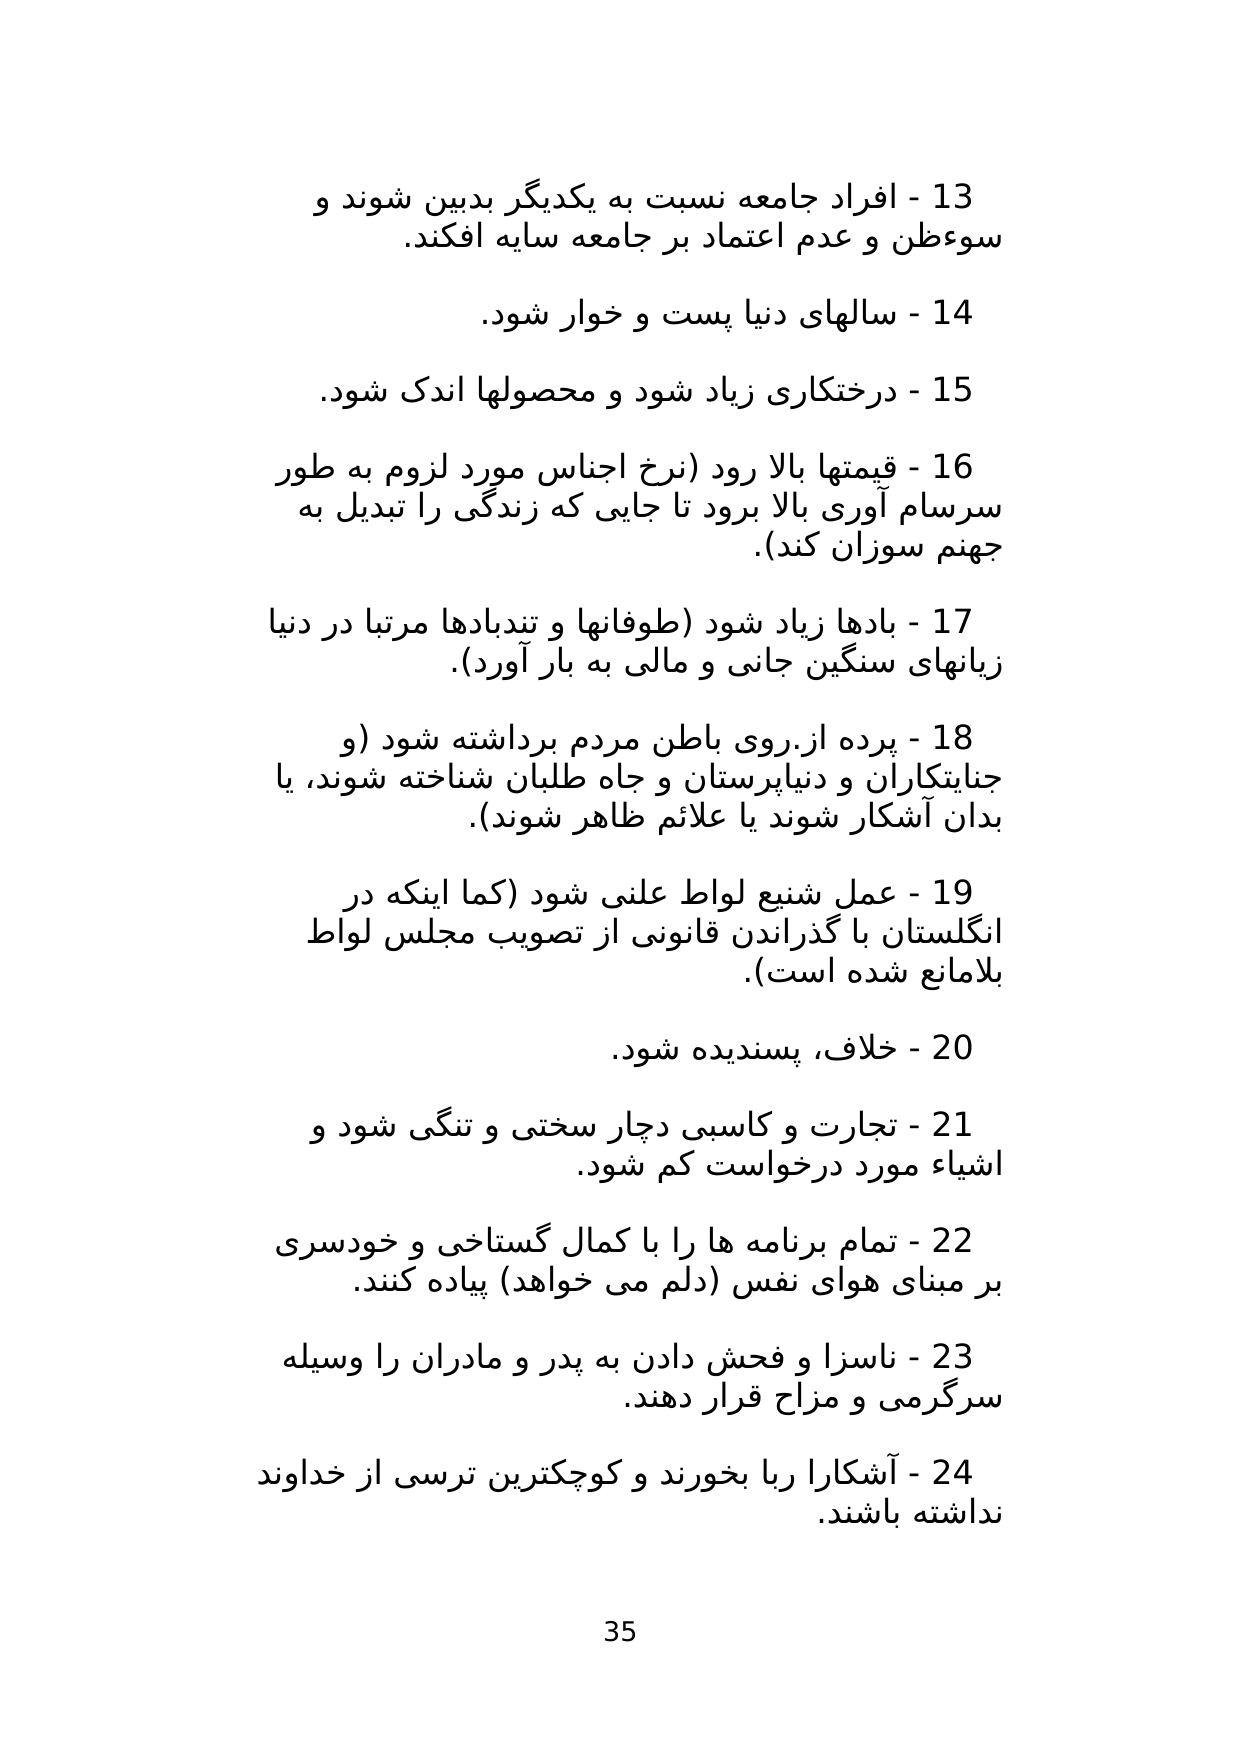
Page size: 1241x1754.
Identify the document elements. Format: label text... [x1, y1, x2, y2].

text 13 - افراد جامعه نسبت به یکدیگر بدبین شوند و سوءظن و عدم اعتماد بر جامعه سایه افکند. [236, 177, 1004, 255]
text 22 - تمام برنامه ها را با کمال گستاخی و خودسری بر مبنای هوای نفس (دلم می خواهد) پیاده کنند. [236, 1222, 1004, 1299]
text 18 - پرده از.روی باطن مردم برداشته شود (و جنایتکاران و دنیاپرستان و جاه طلبان شناخته شوند، یا بدان آشکار شوند یا علائم ظاهر شوند). [236, 718, 1004, 835]
text 19 - عمل شنیع لواط علنی شود (کما اینکه در انگلستان با گذراندن قانونی از تصویب مجلس لواط بلامانع شده است). [236, 873, 1004, 990]
text 23 - ناسزا و فحش دادن به پدر و مادران را وسیله سرگرمی و مزاح قرار دهند. [236, 1338, 1004, 1415]
text 24 - آشکارا ربا بخورند و کوچکترین ترسی از خداوند نداشته باشند. [236, 1454, 1004, 1531]
text 15 - درختکاری زیاد شود و محصولها اندک شود. [236, 370, 1004, 409]
text 16 - قیمتها بالا رود (نرخ اجناس مورد لزوم به طور سرسام آوری بالا برود تا جایی که زندگی را تبدیل به جهنم سوزان کند). [236, 448, 1004, 564]
text 17 - بادها زیاد شود (طوفانها و تندبادها مرتبا در دنیا زیانهای سنگین جانی و مالی به بار آورد). [236, 602, 1004, 680]
text 21 - تجارت و کاسبی دچار سختی و تنگی شود و اشیاء مورد درخواست کم شود. [236, 1106, 1004, 1183]
text 20 - خلاف، پسندیده شود. [236, 1028, 1004, 1067]
text 14 - سالهای دنیا پست و خوار شود. [236, 293, 1004, 332]
